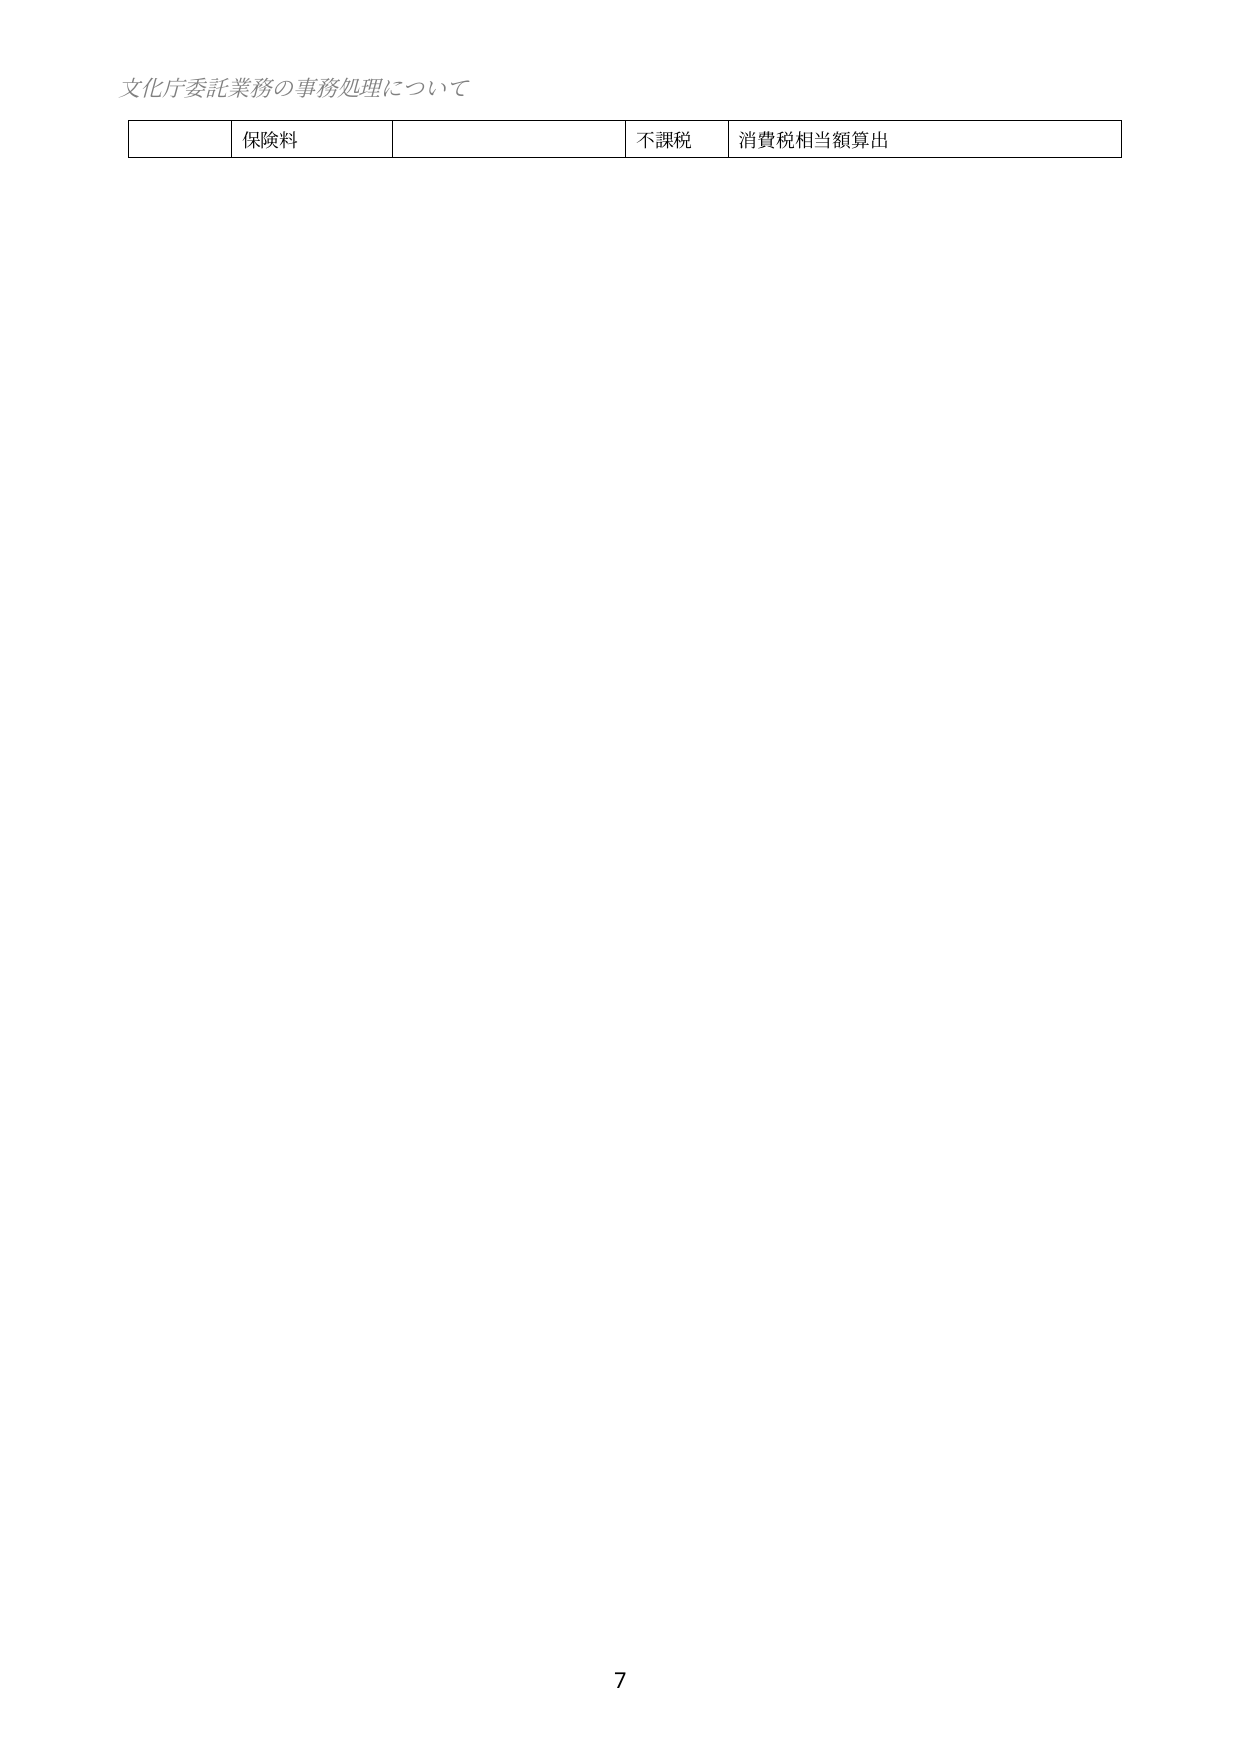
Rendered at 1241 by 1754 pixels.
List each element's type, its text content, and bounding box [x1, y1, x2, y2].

table_cell 不課税 [626, 121, 728, 157]
table_cell 保険料 [232, 121, 392, 157]
table_cell [393, 121, 625, 157]
table_cell 消費税相当額算出 [729, 121, 1121, 157]
